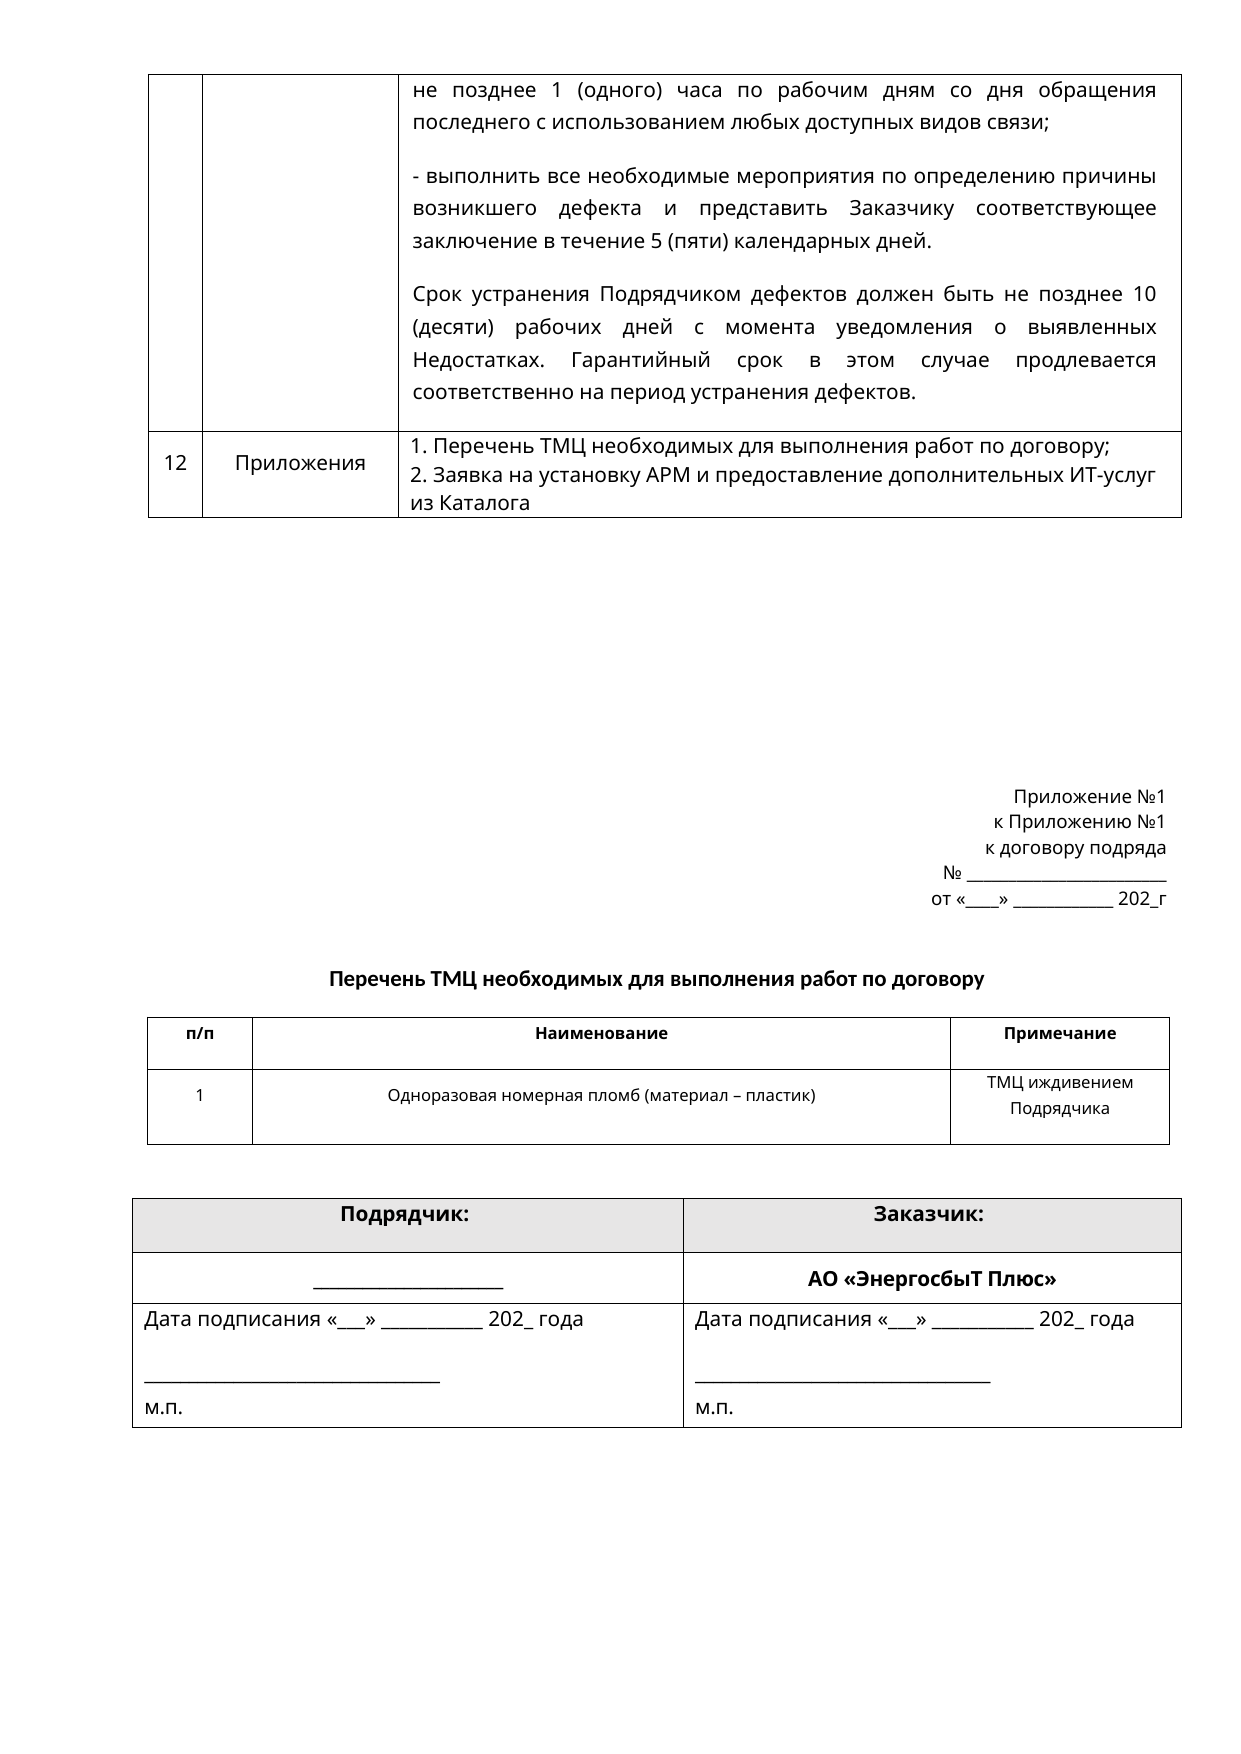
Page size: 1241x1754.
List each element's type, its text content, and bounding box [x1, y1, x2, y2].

table_cell Дата подписания «___» ___________ 202_ года _________________________________ м.п. [133, 1304, 683, 1427]
table_header Наименование [253, 1018, 950, 1069]
table_cell 1. Перечень ТМЦ необходимых для выполнения работ по договору; 2. Заявка на установку АРМ и предоставление дополнительных ИТ-услуг из Каталога [399, 432, 1181, 517]
text Перечень ТМЦ необходимых для выполнения работ по договору [148, 964, 1167, 992]
table_cell 1 [148, 1070, 252, 1144]
table_header Заказчик: [684, 1199, 1181, 1252]
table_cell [203, 75, 398, 431]
subtitle Приложение №1 [856, 783, 1167, 808]
table_cell Одноразовая номерная пломб (материал – пластик) [253, 1070, 950, 1144]
text от «____» ____________ 202_г [856, 885, 1167, 911]
table_cell _______________________ [133, 1253, 683, 1303]
text № ________________________ [856, 859, 1167, 885]
text к Приложению №1 [856, 808, 1167, 834]
table_cell Дата подписания «___» ___________ 202_ года _________________________________ м.п. [684, 1304, 1181, 1427]
table_cell ТМЦ иждивением Подрядчика [951, 1070, 1169, 1144]
table_header Подрядчик: [133, 1199, 683, 1252]
table_cell Приложения [203, 432, 398, 517]
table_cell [399, 75, 1181, 431]
table_cell АО «ЭнергосбыТ Плюс» [684, 1253, 1181, 1303]
text к договору подряда [856, 834, 1167, 859]
table_header п/п [148, 1018, 252, 1069]
table_cell 11 [149, 75, 202, 431]
table_header Примечание [951, 1018, 1169, 1069]
table_cell 12 [149, 432, 202, 517]
